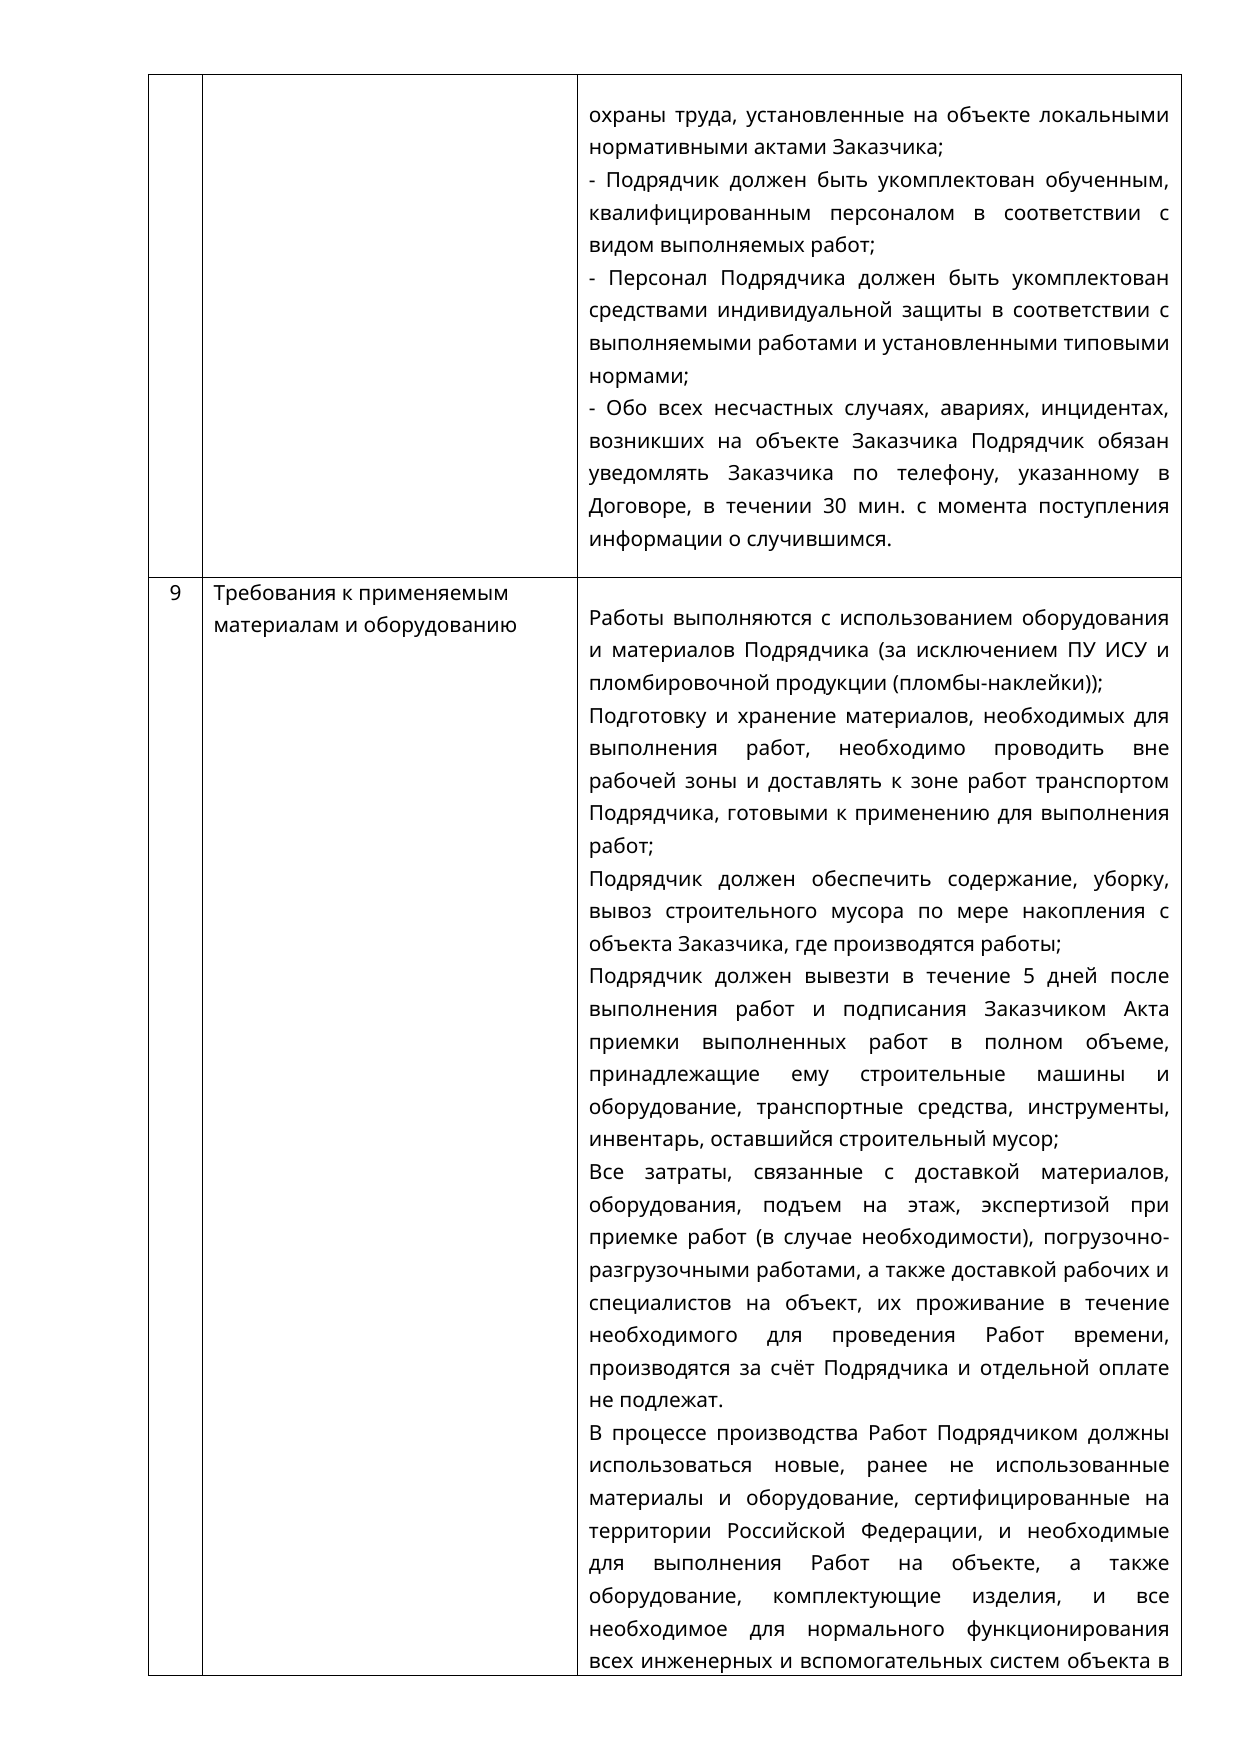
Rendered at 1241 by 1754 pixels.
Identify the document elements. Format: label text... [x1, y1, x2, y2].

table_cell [203, 75, 577, 577]
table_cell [578, 75, 1181, 577]
table_cell 9 [149, 578, 202, 1675]
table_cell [578, 578, 1181, 1675]
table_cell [203, 578, 577, 1675]
table_cell 8 [149, 75, 202, 577]
